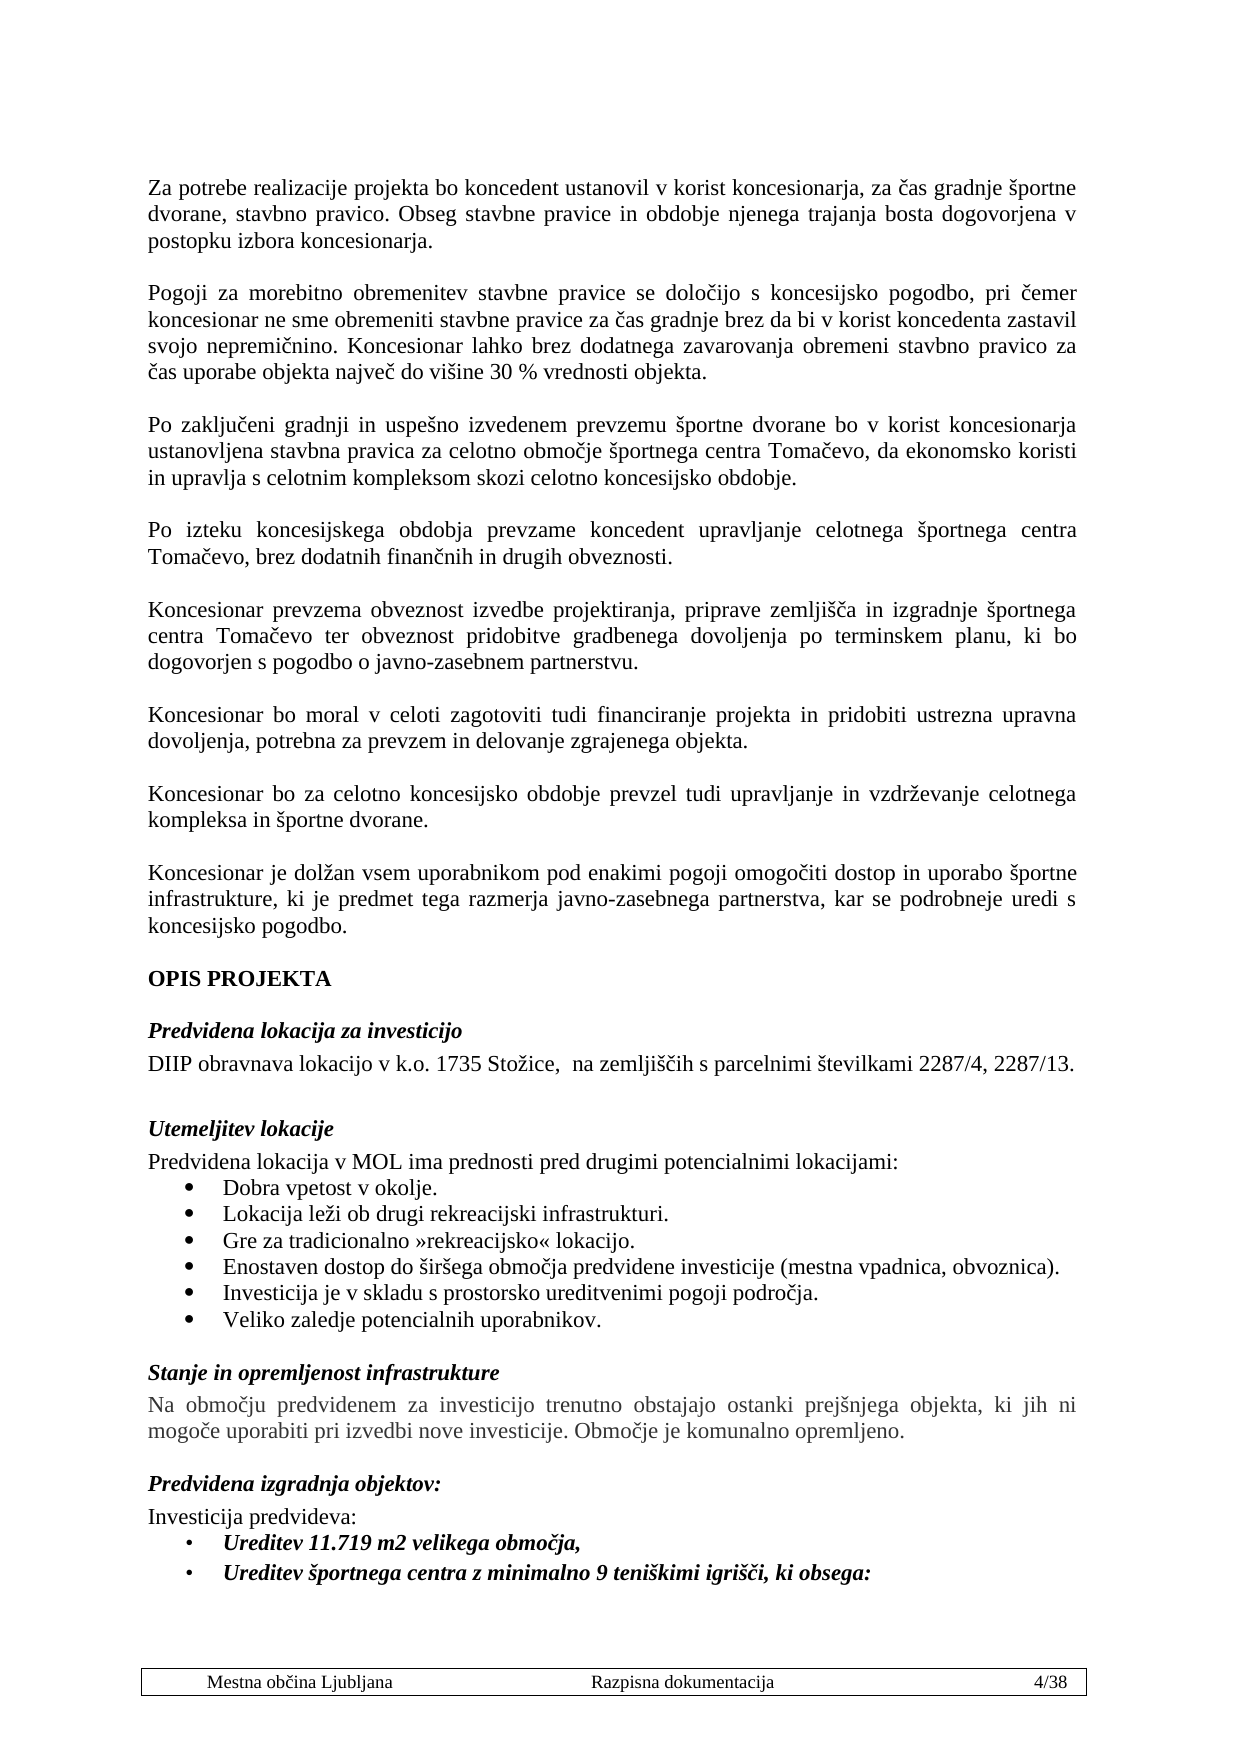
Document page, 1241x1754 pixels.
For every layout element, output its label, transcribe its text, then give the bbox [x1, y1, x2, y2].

list Enostaven dostop do širšega območja predvidene investicije (mestna vpadnica, obvoznica). [185, 1253, 1078, 1279]
subtitle Predvidena lokacija za investicijo [148, 1017, 1078, 1044]
text Na območju predvidenem za investicijo trenutno obstajajo ostanki prejšnjega objekta, ki jih ni mogoče uporabiti pri izvedbi nove investicije. Območje je komunalno opremljeno. [148, 1391, 1078, 1444]
text OPIS PROJEKTA [148, 964, 1078, 991]
list Dobra vpetost v okolje. [185, 1174, 1078, 1200]
text Koncesionar bo za celotno koncesijsko obdobje prevzel tudi upravljanje in vzdrževanje celotnega kompleksa in športne dvorane. [148, 780, 1078, 833]
text Za potrebe realizacije projekta bo koncedent ustanovil v korist koncesionarja, za čas gradnje športne dvorane, stavbno pravico. Obseg stavbne pravice in obdobje njenega trajanja bosta dogovorjena v postopku izbora koncesionarja. [148, 174, 1078, 253]
list Lokacija leži ob drugi rekreacijski infrastrukturi. [185, 1200, 1078, 1227]
text Koncesionar prevzema obveznost izvedbe projektiranja, priprave zemljišča in izgradnje športnega centra Tomačevo ter obveznost pridobitve gradbenega dovoljenja po terminskem planu, ki bo dogovorjen s pogodbo o javno-zasebnem partnerstvu. [148, 596, 1078, 675]
list Ureditev 11.719 m2 velikega območja, [185, 1529, 1065, 1556]
subtitle Utemeljitev lokacije [148, 1115, 1078, 1141]
text DIIP obravnava lokacijo v k.o. 1735 Stožice, na zemljiščih s parcelnimi številkami 2287/4, 2287/13. [148, 1050, 1078, 1076]
text Koncesionar je dolžan vsem uporabnikom pod enakimi pogoji omogočiti dostop in uporabo športne infrastrukture, ki je predmet tega razmerja javno-zasebnega partnerstva, kar se podrobneje uredi s koncesijsko pogodbo. [148, 859, 1078, 938]
text Po zaključeni gradnji in uspešno izvedenem prevzemu športne dvorane bo v korist koncesionarja ustanovljena stavbna pravica za celotno območje športnega centra Tomačevo, da ekonomsko koristi in upravlja s celotnim kompleksom skozi celotno koncesijsko obdobje. [148, 411, 1078, 490]
text Pogoji za morebitno obremenitev stavbne pravice se določijo s koncesijsko pogodbo, pri čemer koncesionar ne sme obremeniti stavbne pravice za čas gradnje brez da bi v korist koncedenta zastavil svojo nepremičnino. Koncesionar lahko brez dodatnega zavarovanja obremeni stavbno pravico za čas uporabe objekta največ do višine 30 % vrednosti objekta. [148, 279, 1078, 385]
text Po izteku koncesijskega obdobja prevzame koncedent upravljanje celotnega športnega centra Tomačevo, brez dodatnih finančnih in drugih obveznosti. [148, 517, 1078, 569]
list Ureditev športnega centra z minimalno 9 teniškimi igrišči, ki obsega: [185, 1559, 1065, 1586]
list Veliko zaledje potencialnih uporabnikov. [185, 1306, 1078, 1332]
text Koncesionar bo moral v celoti zagotoviti tudi financiranje projekta in pridobiti ustrezna upravna dovoljenja, potrebna za prevzem in delovanje zgrajenega objekta. [148, 701, 1078, 754]
text Investicija predvideva: [148, 1503, 1078, 1529]
list Gre za tradicionalno »rekreacijsko« lokacijo. [185, 1227, 1078, 1253]
list Investicija je v skladu s prostorsko ureditvenimi pogoji področja. [185, 1279, 1078, 1306]
subtitle Stanje in opremljenost infrastrukture [148, 1358, 1078, 1385]
text Predvidena lokacija v MOL ima prednosti pred drugimi potencialnimi lokacijami: [148, 1148, 1078, 1174]
subtitle Predvidena izgradnja objektov: [148, 1470, 1078, 1497]
